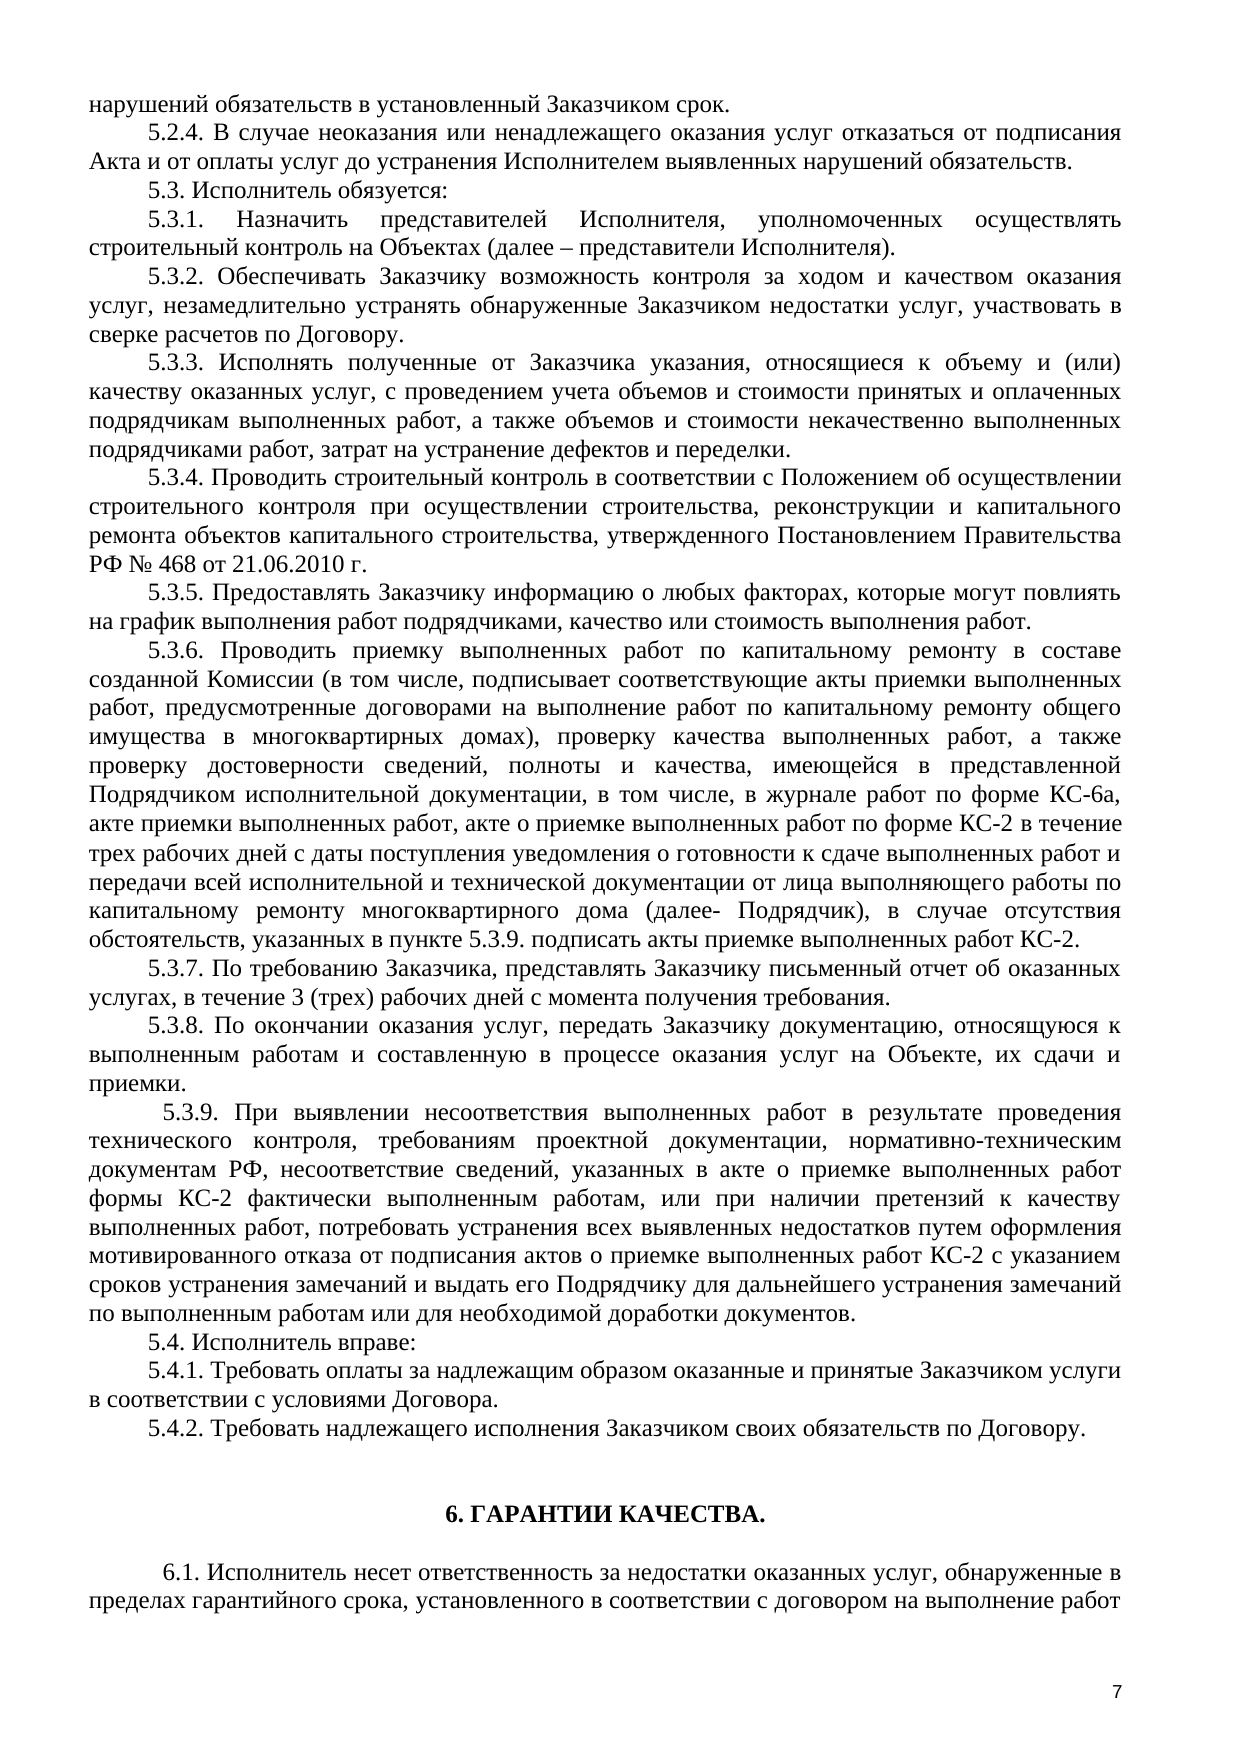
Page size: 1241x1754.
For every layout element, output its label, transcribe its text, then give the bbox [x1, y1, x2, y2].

text 5.3.8. По окончании оказания услуг, передать Заказчику документацию, относящуюся к выполненным работам и составленную в процессе оказания услуг на Объекте, их сдачи и приемки. [89, 1010, 1122, 1097]
text 5.3.4. Проводить строительный контроль в соответствии с Положением об осуществлении строительного контроля при осуществлении строительства, реконструкции и капитального ремонта объектов капитального строительства, утвержденного Постановлением Правительства РФ № 468 от 21.06.2010 г. [89, 462, 1122, 577]
text 5.3.2. Обеспечивать Заказчику возможность контроля за ходом и качеством оказания услуг, незамедлительно устранять обнаруженные Заказчиком недостатки услуг, участвовать в сверке расчетов по Договору. [89, 261, 1122, 347]
text 5.4.2. Требовать надлежащего исполнения Заказчиком своих обязательств по Договору. [89, 1413, 1122, 1442]
text 5.3.5. Предоставлять Заказчику информацию о любых факторах, которые могут повлиять на график выполнения работ подрядчиками, качество или стоимость выполнения работ. [89, 577, 1122, 635]
text 5.3.7. По требованию Заказчика, представлять Заказчику письменный отчет об оказанных услугах, в течение 3 (трех) рабочих дней с момента получения требования. [89, 953, 1122, 1010]
text 5.3.3. Исполнять полученные от Заказчика указания, относящиеся к объему и (или) качеству оказанных услуг, с проведением учета объемов и стоимости принятых и оплаченных подрядчикам выполненных работ, а также объемов и стоимости некачественно выполненных подрядчиками работ, затрат на устранение дефектов и переделки. [89, 347, 1122, 462]
text 5.2.4. В случае неоказания или ненадлежащего оказания услуг отказаться от подписания Акта и от оплаты услуг до устранения Исполнителем выявленных нарушений обязательств. [89, 117, 1122, 175]
text 5.4.1. Требовать оплаты за надлежащим образом оказанные и принятые Заказчиком услуги в соответствии с условиями Договора. [89, 1355, 1122, 1413]
text 6. ГАРАНТИИ КАЧЕСТВА. [89, 1499, 1122, 1528]
text 5.3.9. При выявлении несоответствия выполненных работ в результате проведения технического контроля, требованиям проектной документации, нормативно-техническим документам РФ, несоответствие сведений, указанных в акте о приемке выполненных работ формы КС-2 фактически выполненным работам, или при наличии претензий к качеству выполненных работ, потребовать устранения всех выявленных недостатков путем оформления мотивированного отказа от подписания актов о приемке выполненных работ КС-2 с указанием сроков устранения замечаний и выдать его Подрядчику для дальнейшего устранения замечаний по выполненным работам или для необходимой доработки документов. [89, 1097, 1122, 1327]
text 5.3.1. Назначить представителей Исполнителя, уполномоченных осуществлять строительный контроль на Объектах (далее – представители Исполнителя). [89, 204, 1122, 261]
text 5.4. Исполнитель вправе: [89, 1327, 1122, 1355]
text 5.3. Исполнитель обязуется: [89, 175, 1122, 204]
text 5.3.6. Проводить приемку выполненных работ по капитальному ремонту в составе созданной Комиссии (в том числе, подписывает соответствующие акты приемки выполненных работ, предусмотренные договорами на выполнение работ по капитальному ремонту общего имущества в многоквартирных домах), проверку качества выполненных работ, а также проверку достоверности сведений, полноты и качества, имеющейся в представленной Подрядчиком исполнительной документации, в том числе, в журнале работ по форме КС-6а, акте приемки выполненных работ, акте о приемке выполненных работ по форме КС-2 в течение трех рабочих дней с даты поступления уведомления о готовности к сдаче выполненных работ и передачи всей исполнительной и технической документации от лица выполняющего работы по капитальному ремонту многоквартирного дома (далее- Подрядчик), в случае отсутствия обстоятельств, указанных в пункте 5.3.9. подписать акты приемке выполненных работ КС-2. [89, 635, 1122, 953]
